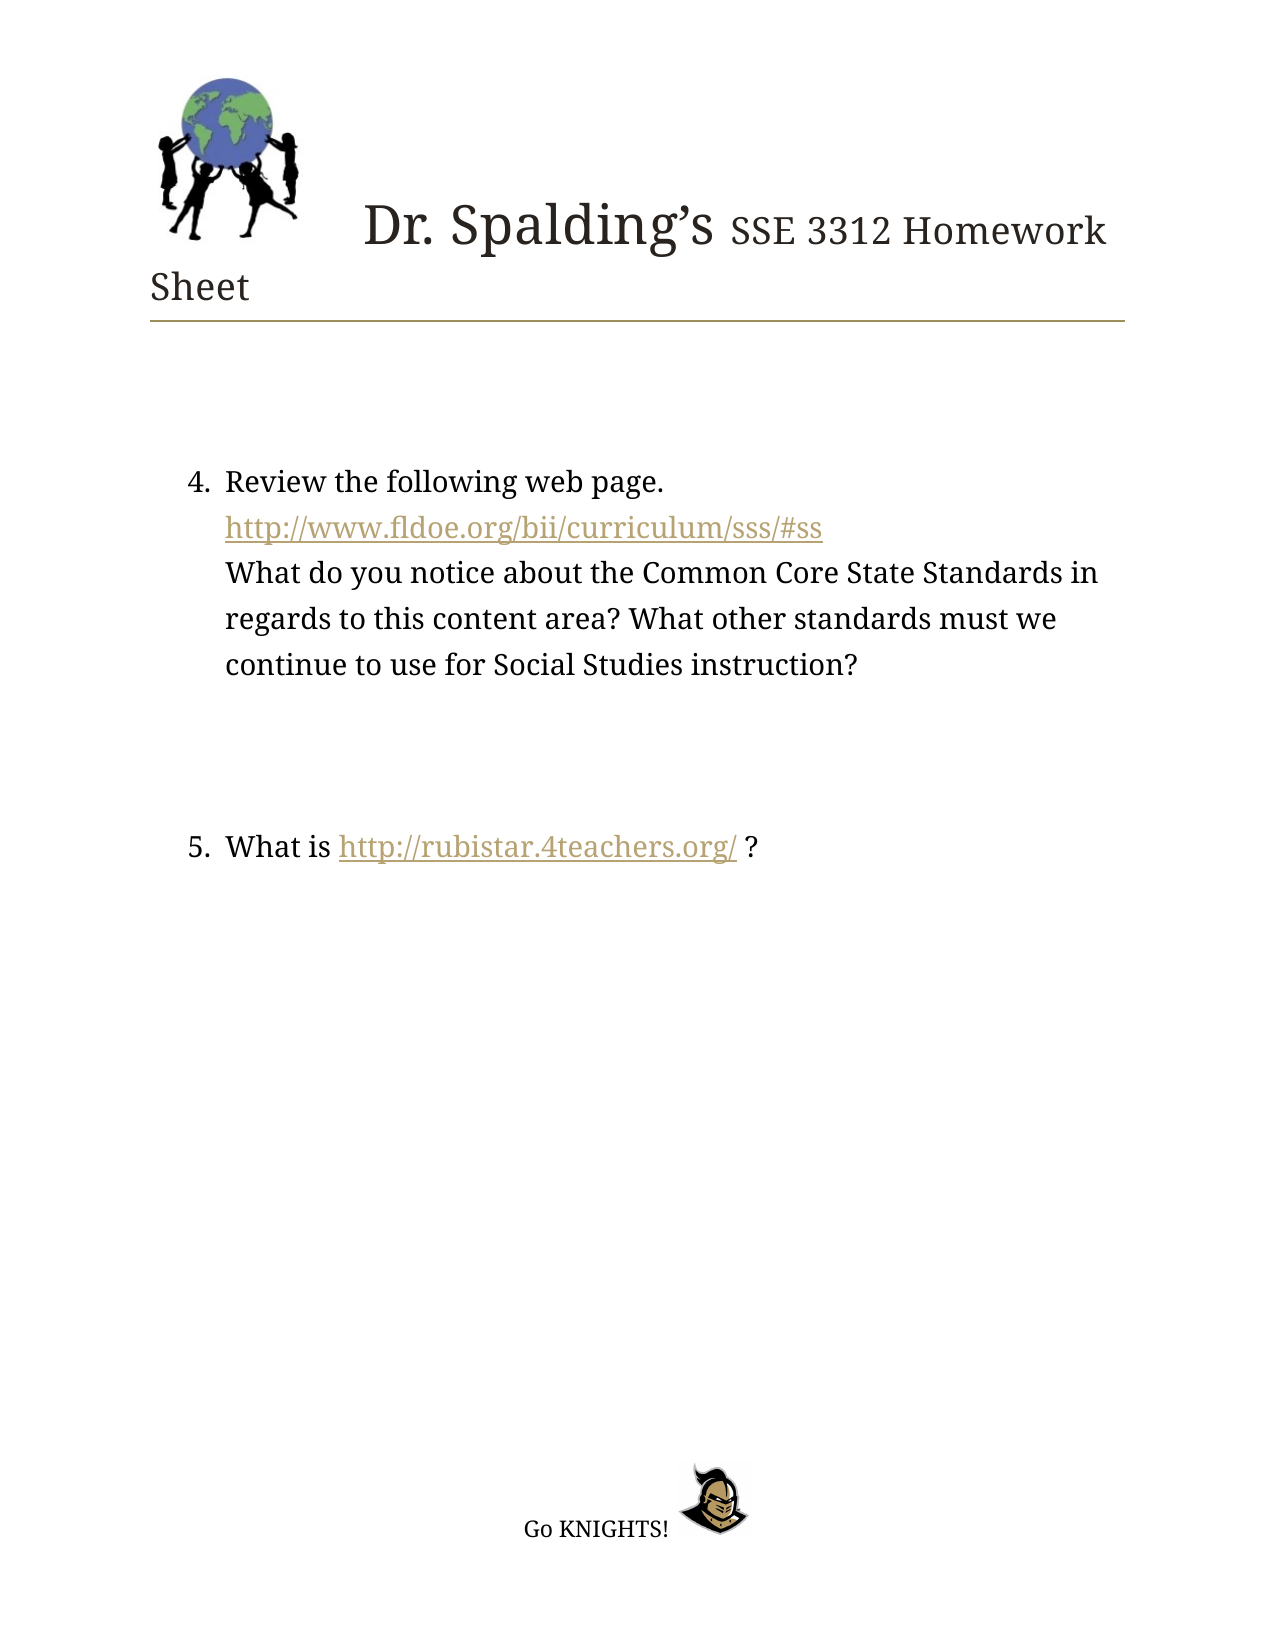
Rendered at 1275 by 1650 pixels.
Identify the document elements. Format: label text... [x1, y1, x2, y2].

list Review the following web page. http://www.fldoe.org/bii/curriculum/sss/#ss [187, 461, 1125, 547]
list What do you notice about the Common Core State Standards in regards to this content area? What other standards must we continue to use for Social Studies instruction? [225, 553, 1125, 684]
picture [150, 75, 305, 245]
picture [675, 1460, 752, 1537]
list What is http://rubistar.4teachers.org/ ? [187, 826, 1125, 866]
